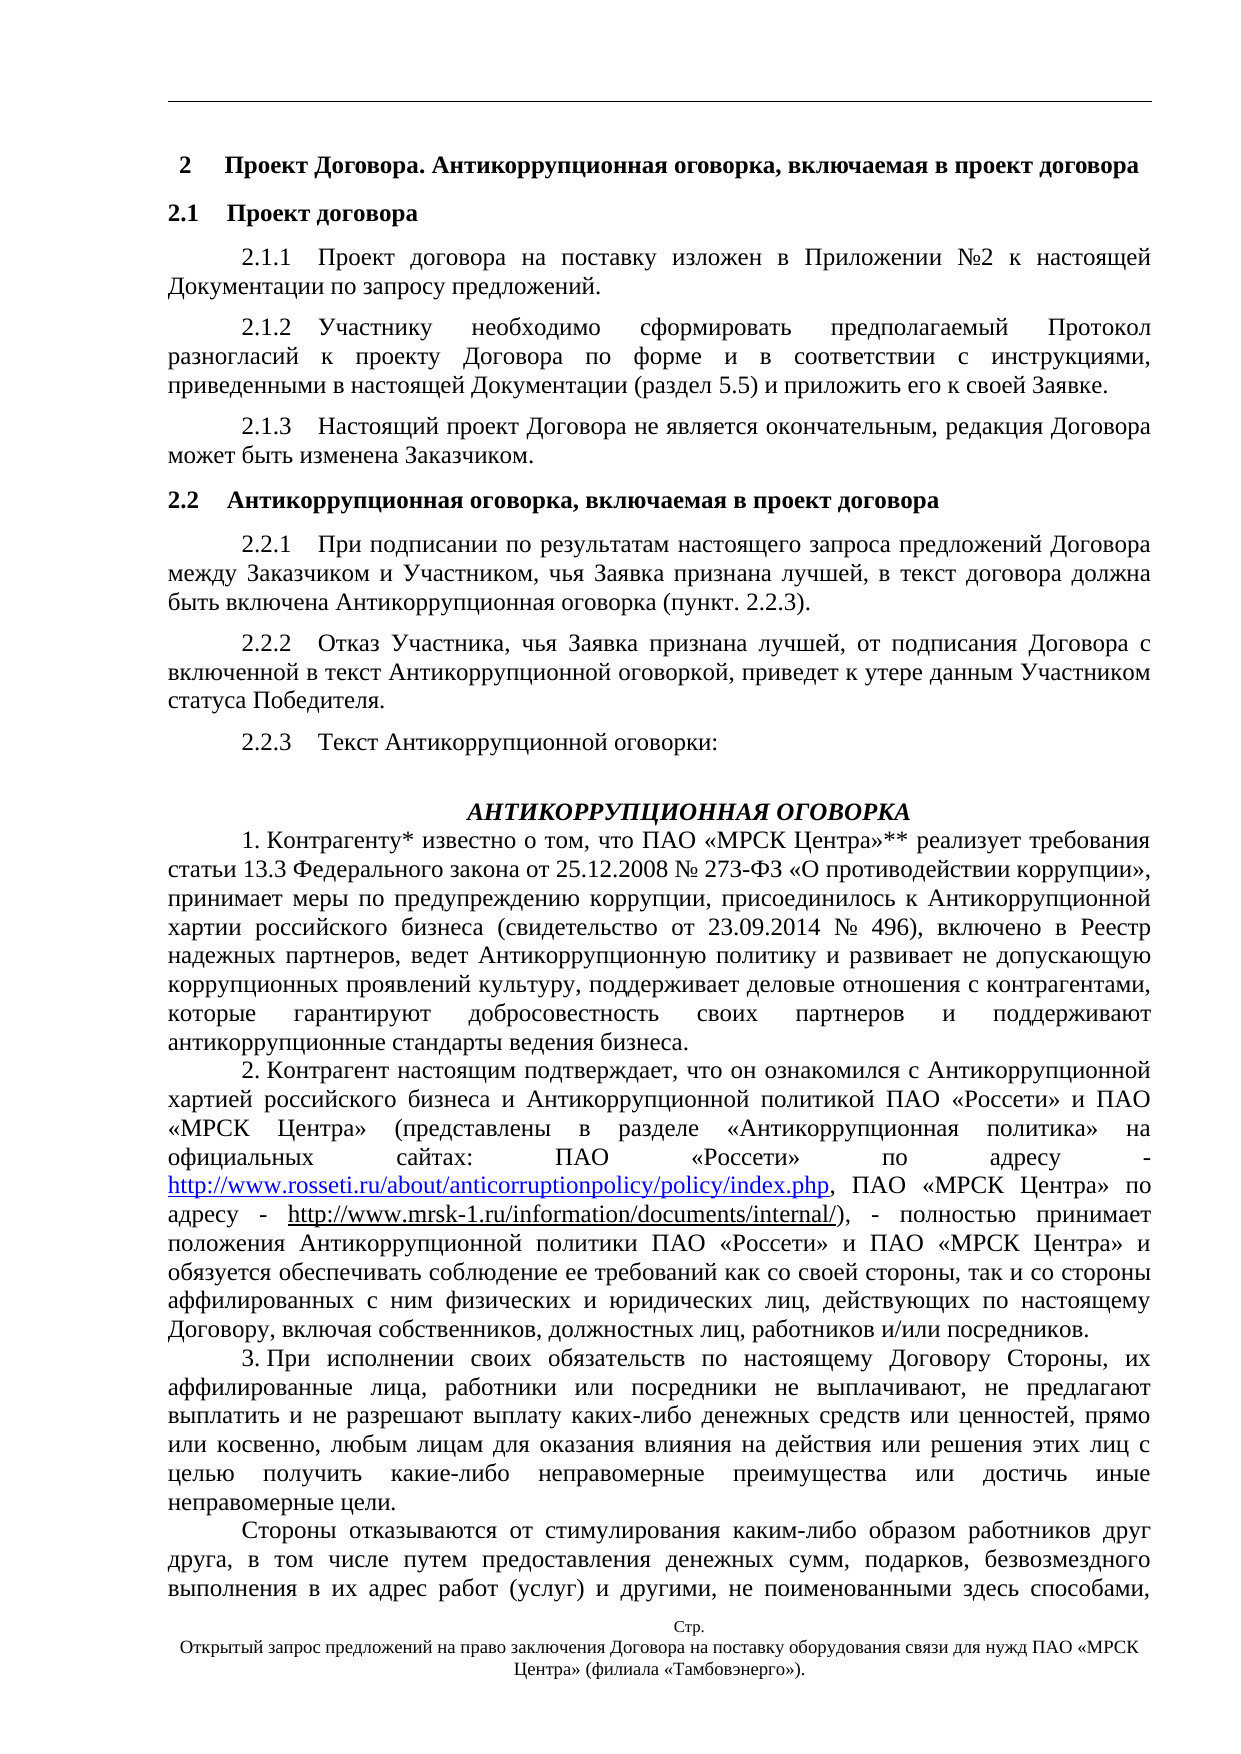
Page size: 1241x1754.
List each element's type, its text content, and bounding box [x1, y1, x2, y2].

subtitle Проект договора на поставку изложен в Приложении №2 к настоящей Документации по запросу предложений. [168, 242, 1152, 300]
subtitle Настоящий проект Договора не является окончательным, редакция Договора может быть изменена Заказчиком. [168, 411, 1152, 468]
text 1. Контрагенту* известно о том, что ПАО «МРСК Центра»** реализует требования статьи 13.3 Федерального закона от 25.12.2008 № 273-ФЗ «О противодействии коррупции», принимает меры по предупреждению коррупции, присоединилось к Антикоррупционной хартии российского бизнеса (свидетельство от 23.09.2014 № 496), включено в Реестр надежных партнеров, ведет Антикоррупционную политику и развивает не допускающую коррупционных проявлений культуру, поддерживает деловые отношения с контрагентами, которые гарантируют добросовестность своих партнеров и поддерживают антикоррупционные стандарты ведения бизнеса. [168, 826, 1152, 1056]
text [168, 1516, 1152, 1602]
text АНТИКОРРУПЦИОННАЯ ОГОВОРКА [168, 797, 1152, 826]
subtitle Антикоррупционная оговорка, включаемая в проект договора [168, 485, 1152, 514]
text 3. При исполнении своих обязательств по настоящему Договору Стороны, их аффилированные лица, работники или посредники не выплачивают, не предлагают выплатить и не разрешают выплату каких-либо денежных средств или ценностей, прямо или косвенно, любым лицам для оказания влияния на действия или решения этих лиц с целью получить какие-либо неправомерные преимущества или достичь иные неправомерные цели. [168, 1343, 1152, 1516]
subtitle Проект Договора. Антикоррупционная оговорка, включаемая в проект договора [166, 150, 1152, 179]
text 2. Контрагент настоящим подтверждает, что он ознакомился с Антикоррупционной хартией российского бизнеса и Антикоррупционной политикой ПАО «Россети» и ПАО «МРСК Центра» (представлены в разделе «Антикоррупционная политика» на официальных сайтах: ПАО «Россети» по адресу - http://www.rosseti.ru/about/anticorruptionpolicy/policy/index.php, ПАО «МРСК Центра» по адресу - http://www.mrsk-1.ru/information/documents/internal/), - полностью принимает положения Антикоррупционной политики ПАО «Россети» и ПАО «МРСК Центра» и обязуется обеспечивать соблюдение ее требований как со своей стороны, так и со стороны аффилированных с ним физических и юридических лиц, действующих по настоящему Договору, включая собственников, должностных лиц, работников и/или посредников. [168, 1056, 1152, 1343]
subtitle Проект договора [168, 198, 1152, 227]
subtitle Отказ Участника, чья Заявка признана лучшей, от подписания Договора с включенной в текст Антикоррупционной оговоркой, приведет к утере данным Участником статуса Победителя. [168, 628, 1152, 714]
subtitle Участнику необходимо сформировать предполагаемый Протокол разногласий к проекту Договора по форме и в соответствии с инструкциями, приведенными в настоящей Документации (раздел 5.5) и приложить его к своей Заявке. [168, 312, 1152, 398]
subtitle Текст Антикоррупционной оговорки: [168, 727, 1152, 756]
subtitle При подписании по результатам настоящего запроса предложений Договора между Заказчиком и Участником, чья Заявка признана лучшей, в текст договора должна быть включена Антикоррупционная оговорка (пункт. 2.2.3). [168, 529, 1152, 616]
